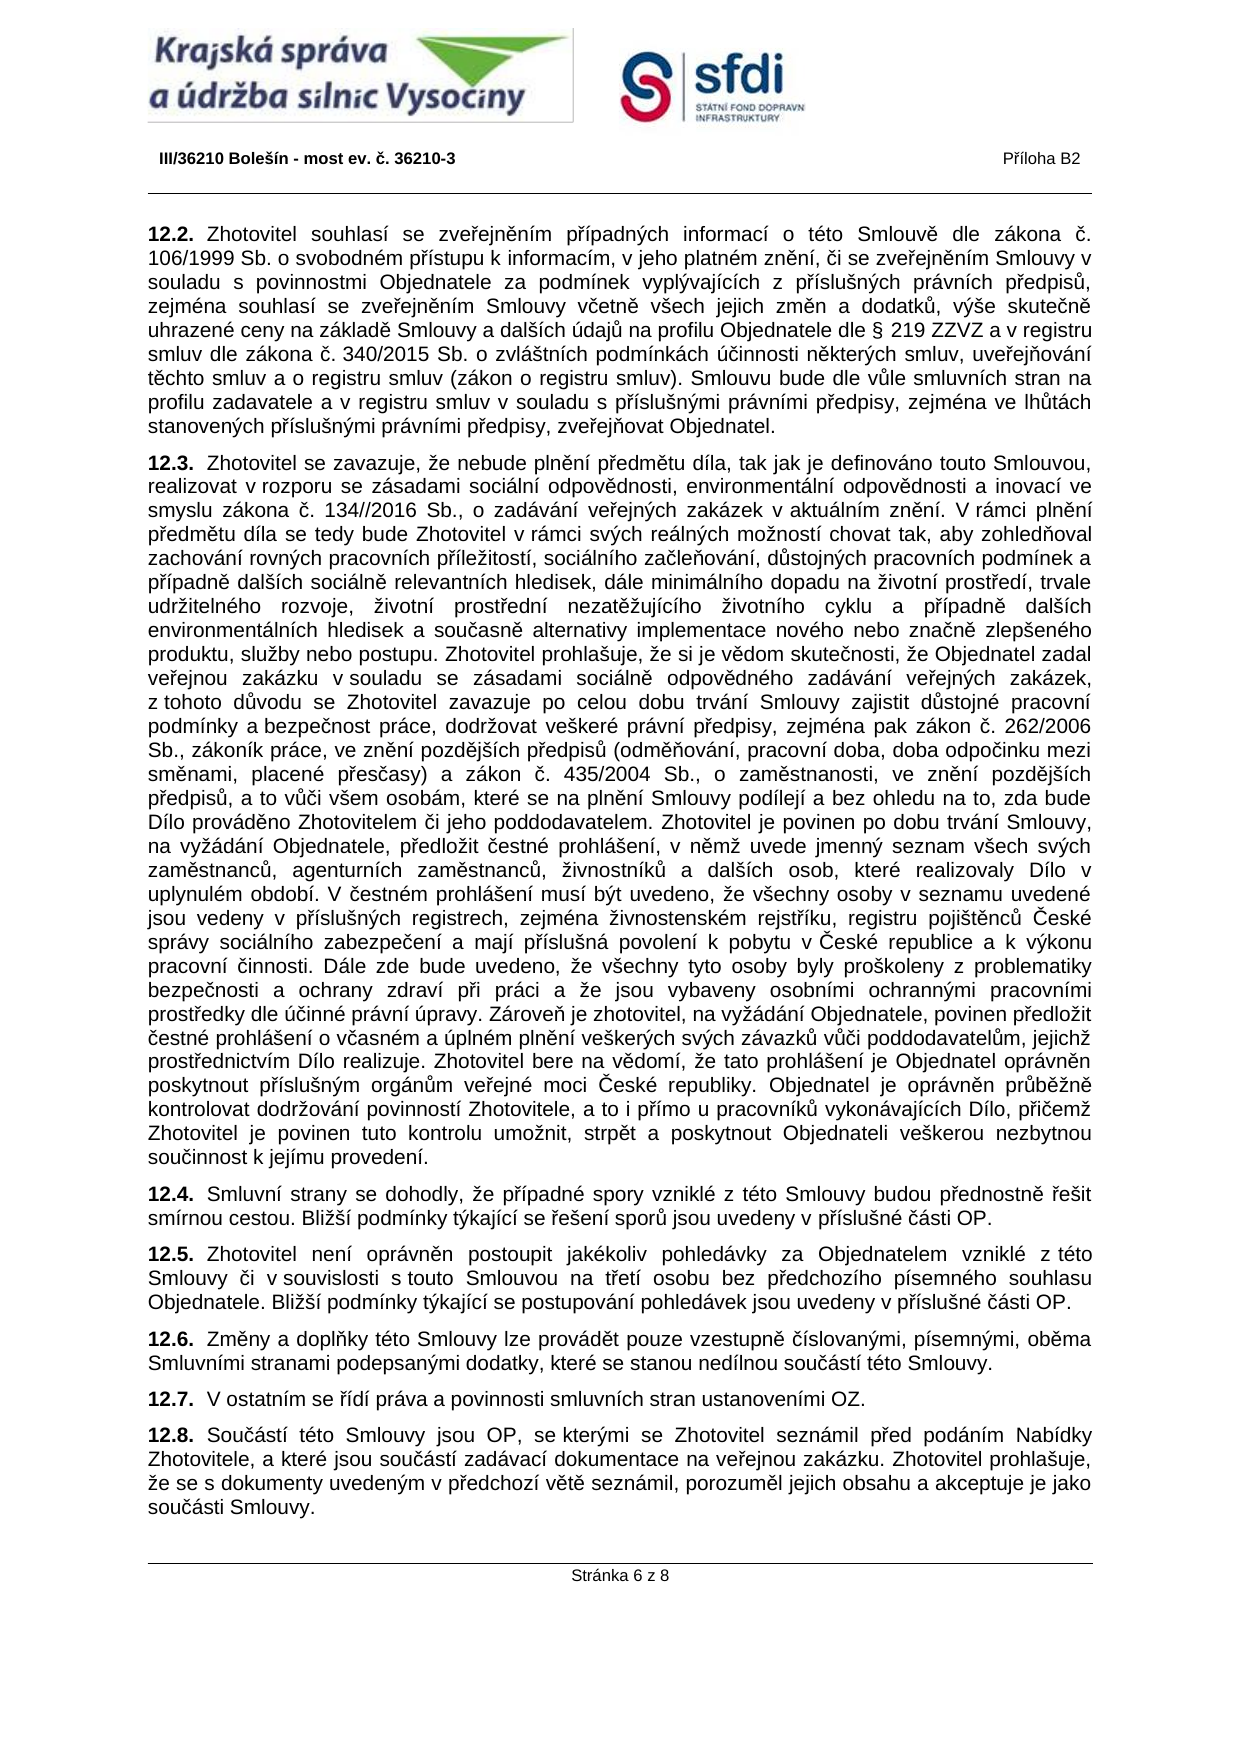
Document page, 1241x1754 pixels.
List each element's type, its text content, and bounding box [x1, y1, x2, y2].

list Zhotovitel souhlasí se zveřejněním případných informací o této Smlouvě dle zákona č. 106/1999 Sb. o svobodném přístupu k informacím, v jeho platném znění, či se zveřejněním Smlouvy v souladu s povinnostmi Objednatele za podmínek vyplývajících z příslušných právních předpisů, zejména souhlasí se zveřejněním Smlouvy včetně všech jejich změn a dodatků, výše skutečně uhrazené ceny na základě Smlouvy a dalších údajů na profilu Objednatele dle § 219 ZZVZ a v registru smluv dle zákona č. 340/2015 Sb. o zvláštních podmínkách účinnosti některých smluv, uveřejňování těchto smluv a o registru smluv (zákon o registru smluv). Smlouvu bude dle vůle smluvních stran na profilu zadavatele a v registru smluv v souladu s příslušnými právními předpisy, zejména ve lhůtách stanovených příslušnými právními předpisy, zveřejňovat Objednatel. [148, 222, 1093, 438]
list Zhotovitel není oprávněn postoupit jakékoliv pohledávky za Objednatelem vzniklé z této Smlouvy či v souvislosti s touto Smlouvou na třetí osobu bez předchozího písemného souhlasu Objednatele. Bližší podmínky týkající se postupování pohledávek jsou uvedeny v příslušné části OP. [148, 1242, 1093, 1314]
picture [617, 32, 805, 136]
list V ostatním se řídí práva a povinnosti smluvních stran ustanoveními OZ. [148, 1387, 1093, 1411]
list Smluvní strany se dohodly, že případné spory vzniklé z této Smlouvy budou přednostně řešit smírnou cestou. Bližší podmínky týkající se řešení sporů jsou uvedeny v příslušné části OP. [148, 1182, 1093, 1229]
picture [147, 28, 574, 124]
list Součástí této Smlouvy jsou OP, se kterými se Zhotovitel seznámil před podáním Nabídky Zhotovitele, a které jsou součástí zadávací dokumentace na veřejnou zakázku. Zhotovitel prohlašuje, že se s dokumenty uvedeným v předchozí větě seznámil, porozuměl jejich obsahu a akceptuje je jako součásti Smlouvy. [148, 1423, 1093, 1519]
list Zhotovitel se zavazuje, že nebude plnění předmětu díla, tak jak je definováno touto Smlouvou, realizovat v rozporu se zásadami sociální odpovědnosti, environmentální odpovědnosti a inovací ve smyslu zákona č. 134//2016 Sb., o zadávání veřejných zakázek v aktuálním znění. V rámci plnění předmětu díla se tedy bude Zhotovitel v rámci svých reálných možností chovat tak, aby zohledňoval zachování rovných pracovních příležitostí, sociálního začleňování, důstojných pracovních podmínek a případně dalších sociálně relevantních hledisek, dále minimálního dopadu na životní prostředí, trvale udržitelného rozvoje, životní prostřední nezatěžujícího životního cyklu a případně dalších environmentálních hledisek a současně alternativy implementace nového nebo značně zlepšeného produktu, služby nebo postupu. Zhotovitel prohlašuje, že si je vědom skutečnosti, že Objednatel zadal veřejnou zakázku v souladu se zásadami sociálně odpovědného zadávání veřejných zakázek, z tohoto důvodu se Zhotovitel zavazuje po celou dobu trvání Smlouvy zajistit důstojné pracovní podmínky a bezpečnost práce, dodržovat veškeré právní předpisy, zejména pak zákon č. 262/2006 Sb., zákoník práce, ve znění pozdějších předpisů (odměňování, pracovní doba, doba odpočinku mezi směnami, placené přesčasy) a zákon č. 435/2004 Sb., o zaměstnanosti, ve znění pozdějších předpisů, a to vůči všem osobám, které se na plnění Smlouvy podílejí a bez ohledu na to, zda bude Dílo prováděno Zhotovitelem či jeho poddodavatelem. Zhotovitel je povinen po dobu trvání Smlouvy, na vyžádání Objednatele, předložit čestné prohlášení, v němž uvede jmenný seznam všech svých zaměstnanců, agenturních zaměstnanců, živnostníků a dalších osob, které realizovaly Dílo v uplynulém období. V čestném prohlášení musí být uvedeno, že všechny osoby v seznamu uvedené jsou vedeny v příslušných registrech, zejména živnostenském rejstříku, registru pojištěnců České správy sociálního zabezpečení a mají příslušná povolení k pobytu v České republice a k výkonu pracovní činnosti. Dále zde bude uvedeno, že všechny tyto osoby byly proškoleny z problematiky bezpečnosti a ochrany zdraví při práci a že jsou vybaveny osobními ochrannými pracovními prostředky dle účinné právní úpravy. Zároveň je zhotovitel, na vyžádání Objednatele, povinen předložit čestné prohlášení o včasném a úplném plnění veškerých svých závazků vůči poddodavatelům, jejichž prostřednictvím Dílo realizuje. Zhotovitel bere na vědomí, že tato prohlášení je Objednatel oprávněn poskytnout příslušným orgánům veřejné moci České republiky. Objednatel je oprávněn průběžně kontrolovat dodržování povinností Zhotovitele, a to i přímo u pracovníků vykonávajících Dílo, přičemž Zhotovitel je povinen tuto kontrolu umožnit, strpět a poskytnout Objednateli veškerou nezbytnou součinnost k jejímu provedení. [148, 450, 1093, 1169]
list Změny a doplňky této Smlouvy lze provádět pouze vzestupně číslovanými, písemnými, oběma Smluvními stranami podepsanými dodatky, které se stanou nedílnou součástí této Smlouvy. [148, 1326, 1093, 1374]
